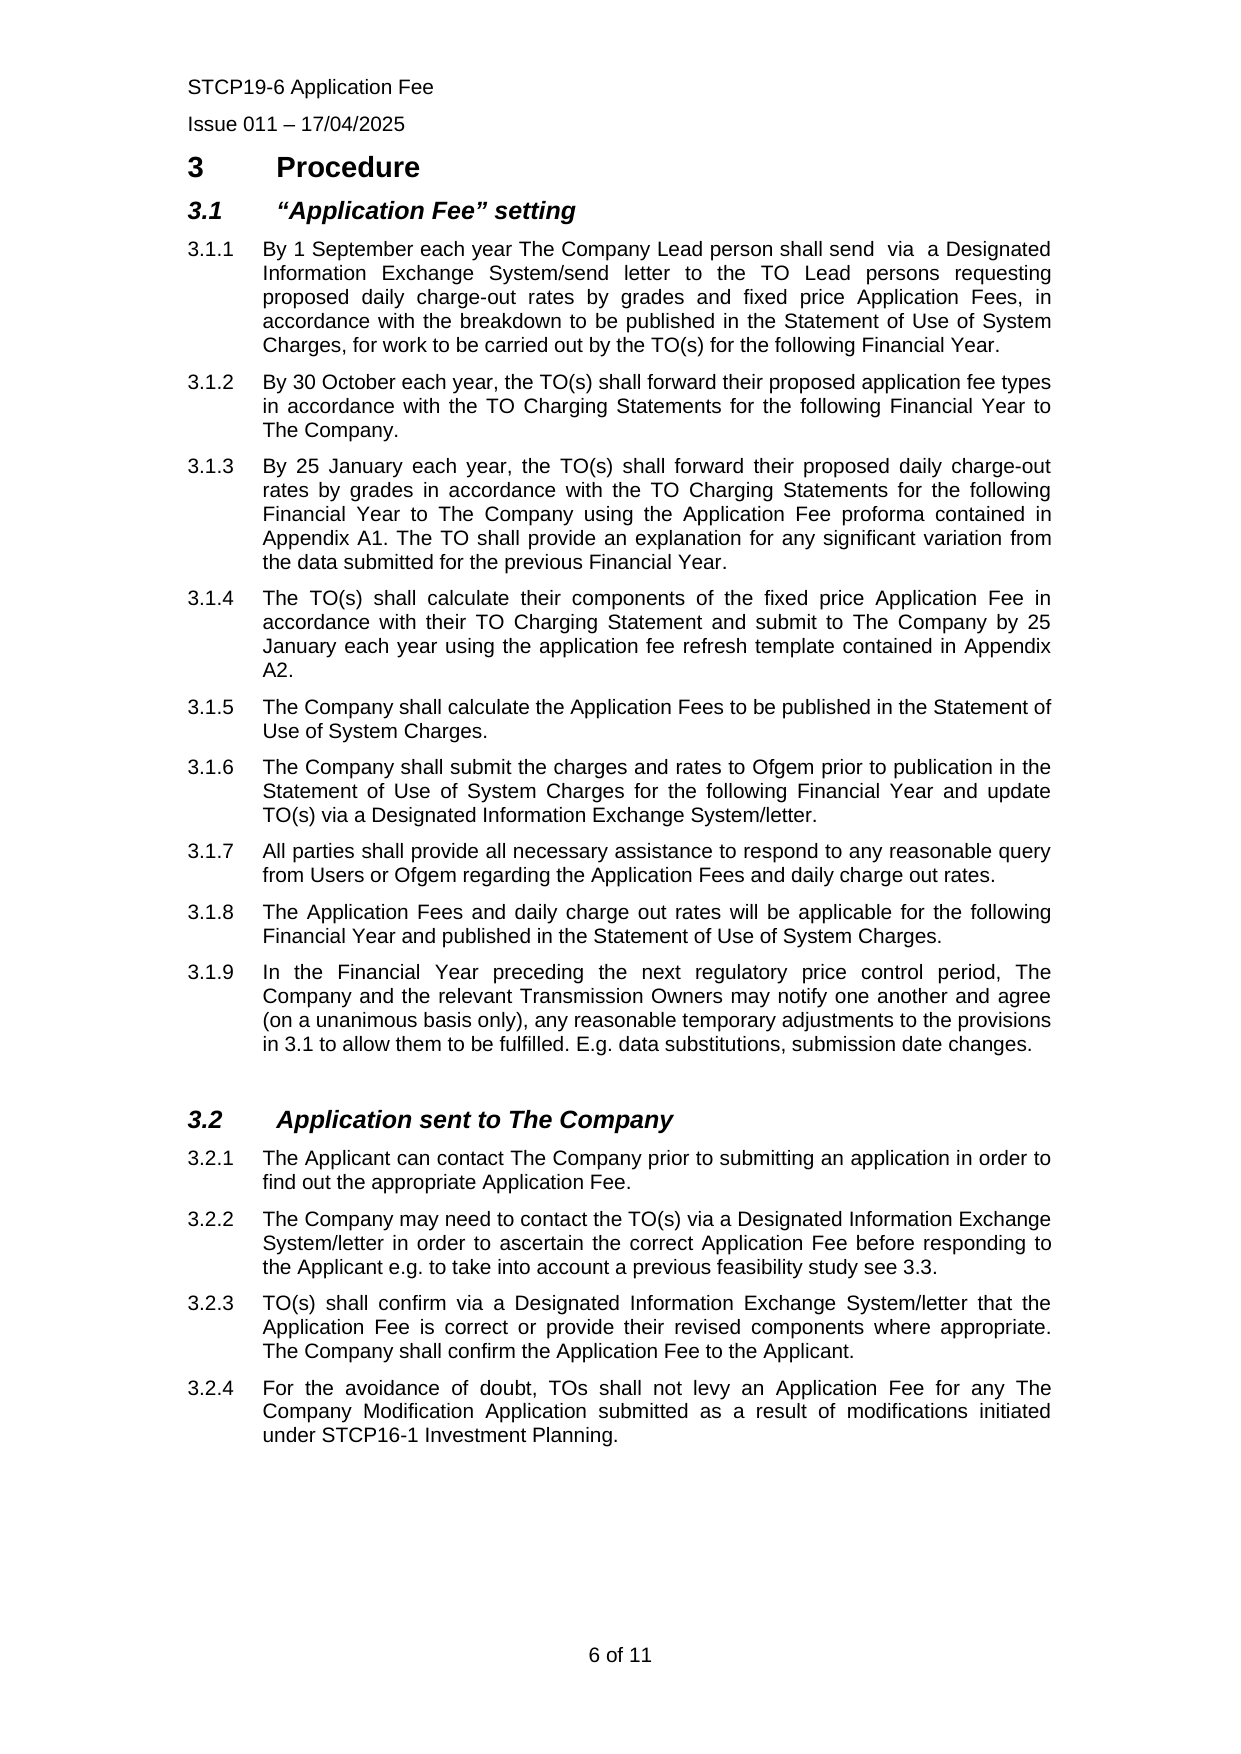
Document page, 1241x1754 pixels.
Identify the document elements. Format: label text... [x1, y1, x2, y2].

subtitle The TO(s) shall calculate their components of the fixed price Application Fee in accordance with their TO Charging Statement and submit to The Company by 25 January each year using the application fee refresh template contained in Appendix A2. [187, 586, 1053, 682]
subtitle “Application Fee” setting [187, 196, 1053, 225]
subtitle The Application Fees and daily charge out rates will be applicable for the following Financial Year and published in the Statement of Use of System Charges. [187, 900, 1053, 948]
subtitle The Applicant can contact The Company prior to submitting an application in order to find out the appropriate Application Fee. [187, 1146, 1053, 1194]
subtitle Application sent to The Company [187, 1105, 1053, 1134]
subtitle TO(s) shall confirm via a Designated Information Exchange System/letter that the Application Fee is correct or provide their revised components where appropriate. The Company shall confirm the Application Fee to the Applicant. [187, 1291, 1053, 1363]
subtitle By 30 October each year, the TO(s) shall forward their proposed application fee types in accordance with the TO Charging Statements for the following Financial Year to The Company. [187, 369, 1053, 441]
subtitle The Company may need to contact the TO(s) via a Designated Information Exchange System/letter in order to ascertain the correct Application Fee before responding to the Applicant e.g. to take into account a previous feasibility study see 3.3. [187, 1207, 1053, 1278]
subtitle Procedure [187, 150, 1053, 183]
subtitle By 25 January each year, the TO(s) shall forward their proposed daily charge-out rates by grades in accordance with the TO Charging Statements for the following Financial Year to The Company using the Application Fee proforma contained in Appendix A1. The TO shall provide an explanation for any significant variation from the data submitted for the previous Financial Year. [187, 454, 1053, 574]
subtitle In the Financial Year preceding the next regulatory price control period, The Company and the relevant Transmission Owners may notify one another and agree (on a unanimous basis only), any reasonable temporary adjustments to the provisions in 3.1 to allow them to be fulfilled. E.g. data substitutions, submission date changes. [187, 960, 1053, 1056]
subtitle The Company shall submit the charges and rates to Ofgem prior to publication in the Statement of Use of System Charges for the following Financial Year and update TO(s) via a Designated Information Exchange System/letter. [187, 755, 1053, 827]
subtitle For the avoidance of doubt, TOs shall not levy an Application Fee for any The Company Modification Application submitted as a result of modifications initiated under STCP16-1 Investment Planning. [187, 1375, 1053, 1447]
subtitle By 1 September each year The Company Lead person shall send via a Designated Information Exchange System/send letter to the TO Lead persons requesting proposed daily charge-out rates by grades and fixed price Application Fees, in accordance with the breakdown to be published in the Statement of Use of System Charges, for work to be carried out by the TO(s) for the following Financial Year. [187, 237, 1053, 357]
subtitle The Company shall calculate the Application Fees to be published in the Statement of Use of System Charges. [187, 694, 1053, 742]
subtitle All parties shall provide all necessary assistance to respond to any reasonable query from Users or Ofgem regarding the Application Fees and daily charge out rates. [187, 839, 1053, 887]
